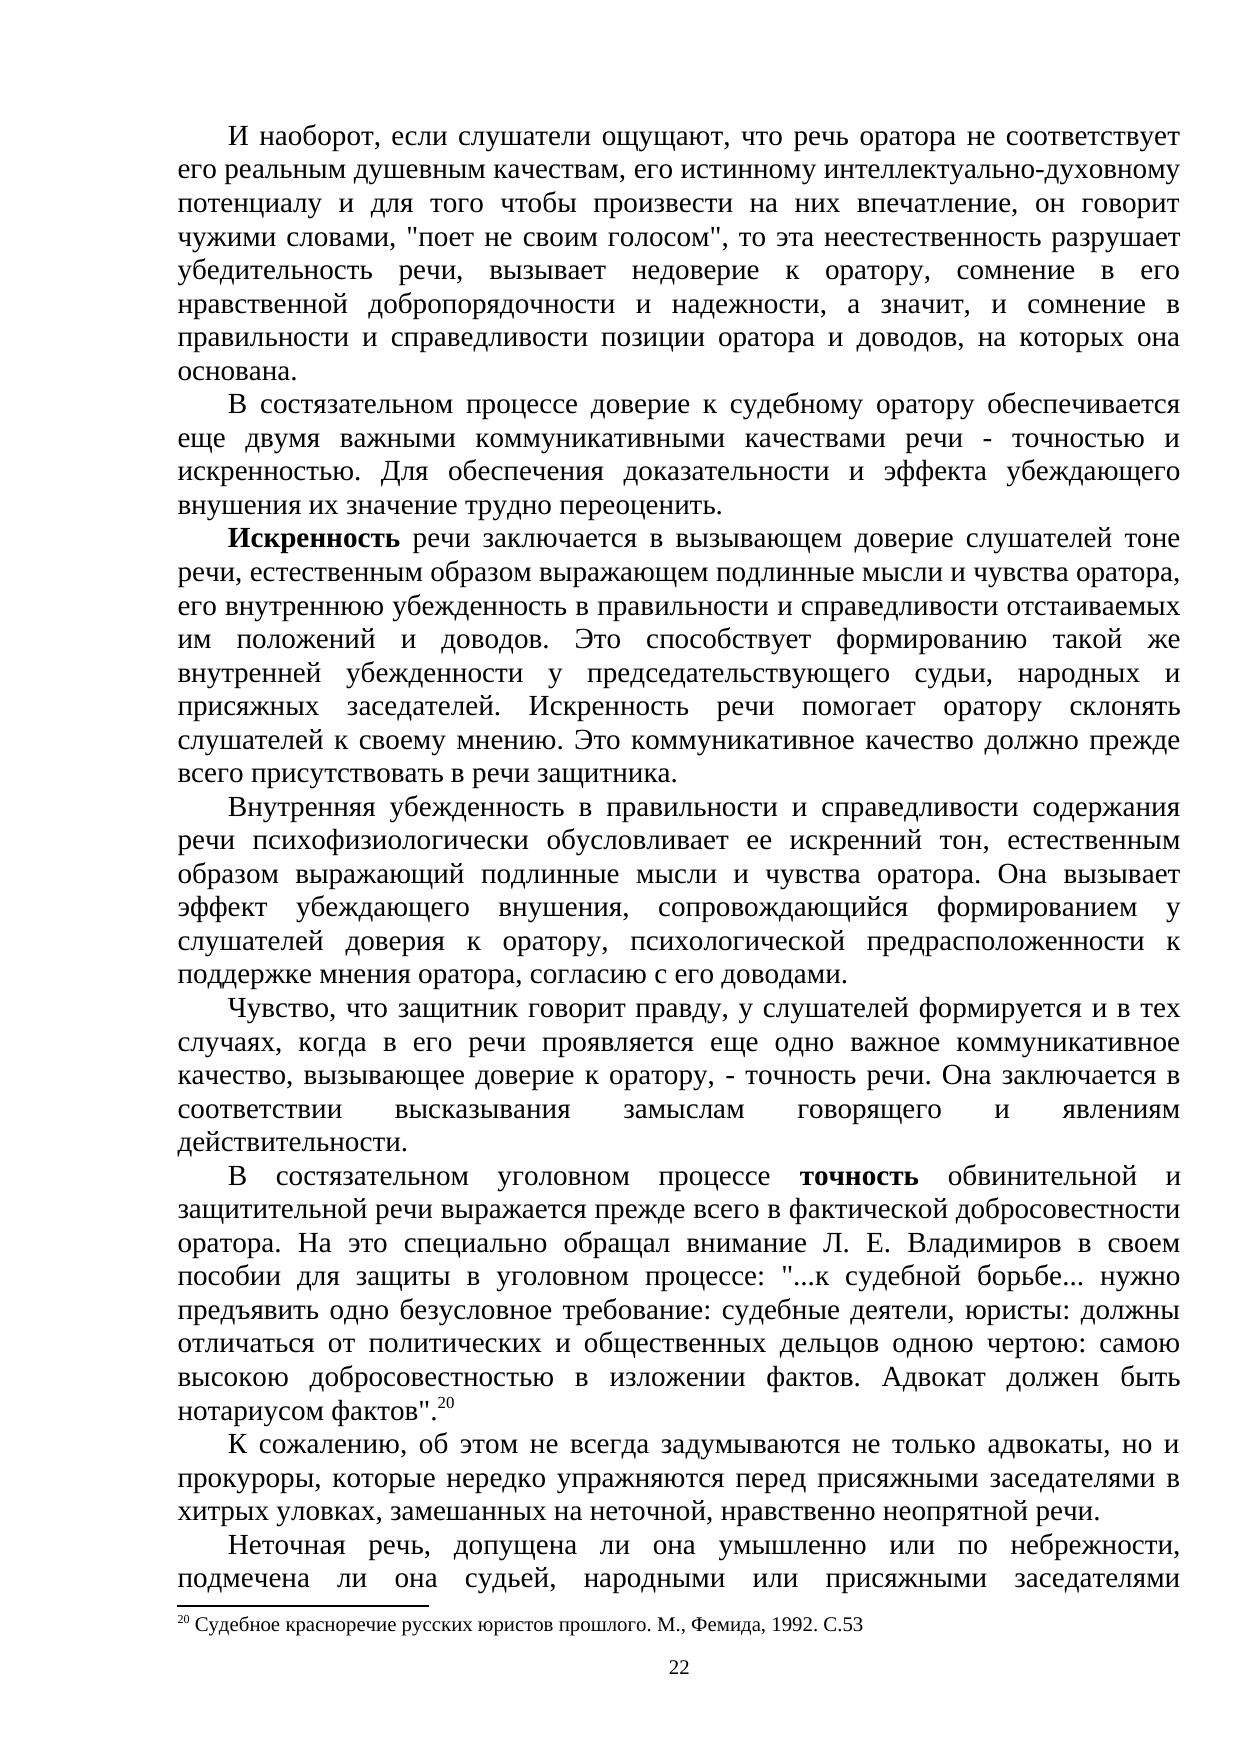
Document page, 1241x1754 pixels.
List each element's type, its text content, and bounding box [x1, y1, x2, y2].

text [177, 1527, 1181, 1594]
text К сожалению, об этом не всегда задумываются не только адвокаты, но и прокуроры, которые нередко упражняются перед присяжными заседателями в хитрых уловках, замешанных на неточной, нравственно неопрятной речи. [177, 1426, 1181, 1527]
text Внутренняя убежденность в правильности и справедливости содержания речи психофизиологически обусловливает ее искренний тон, естественным образом выражающий подлинные мысли и чувства оратора. Она вызывает эффект убеждающего внушения, сопровождающийся формированием у слушателей доверия к оратору, психологической предрасположенности к поддержке мнения оратора, согласию с его доводами. [177, 789, 1181, 990]
text В состязательном процессе доверие к судебному оратору обеспечивается еще двумя важными коммуникативными качествами речи - точностью и искренностью. Для обеспечения доказательности и эффекта убеждающего внушения их значение трудно переоценить. [177, 386, 1181, 521]
text В состязательном уголовном процессе точность обвинительной и защитительной речи выражается прежде всего в фактической добросовестности оратора. На это специально обращал внимание Л. Е. Владимиров в своем пособии для защиты в уголовном процессе: "...к судебной борьбе... нужно предъявить одно безусловное требование: судебные деятели, юристы: должны отличаться от политических и общественных дельцов одною чертою: самою высокою добросовестностью в изложении фактов. Адвокат должен быть нотариусом фактов". [177, 1158, 1181, 1426]
text Искренность речи заключается в вызывающем доверие слушателей тоне речи, естественным образом выражающем подлинные мысли и чувства оратора, его внутреннюю убежденность в правильности и справедливости отстаиваемых им положений и доводов. Это способствует формированию такой же внутренней убежденности у председательствующего судьи, народных и присяжных заседателей. Искренность речи помогает оратору склонять слушателей к своему мнению. Это коммуникативное качество должно прежде всего присутствовать в речи защитника. [177, 521, 1181, 789]
text И наоборот, если слушатели ощущают, что речь оратора не соответствует его реальным душевным качествам, его истинному интеллектуально-духовному потенциалу и для того чтобы произвести на них впечатление, он говорит чужими словами, "поет не своим голосом", то эта неестественность разрушает убедительность речи, вызывает недоверие к оратору, сомнение в его нравственной добропорядочности и надежности, а значит, и сомнение в правильности и справедливости позиции оратора и доводов, на которых она основана. [177, 118, 1181, 386]
text Чувство, что защитник говорит правду, у слушателей формируется и в тех случаях, когда в его речи проявляется еще одно важное коммуникативное качество, вызывающее доверие к оратору, - точность речи. Она заключается в соответствии высказывания замыслам говорящего и явлениям действительности. [177, 990, 1181, 1158]
